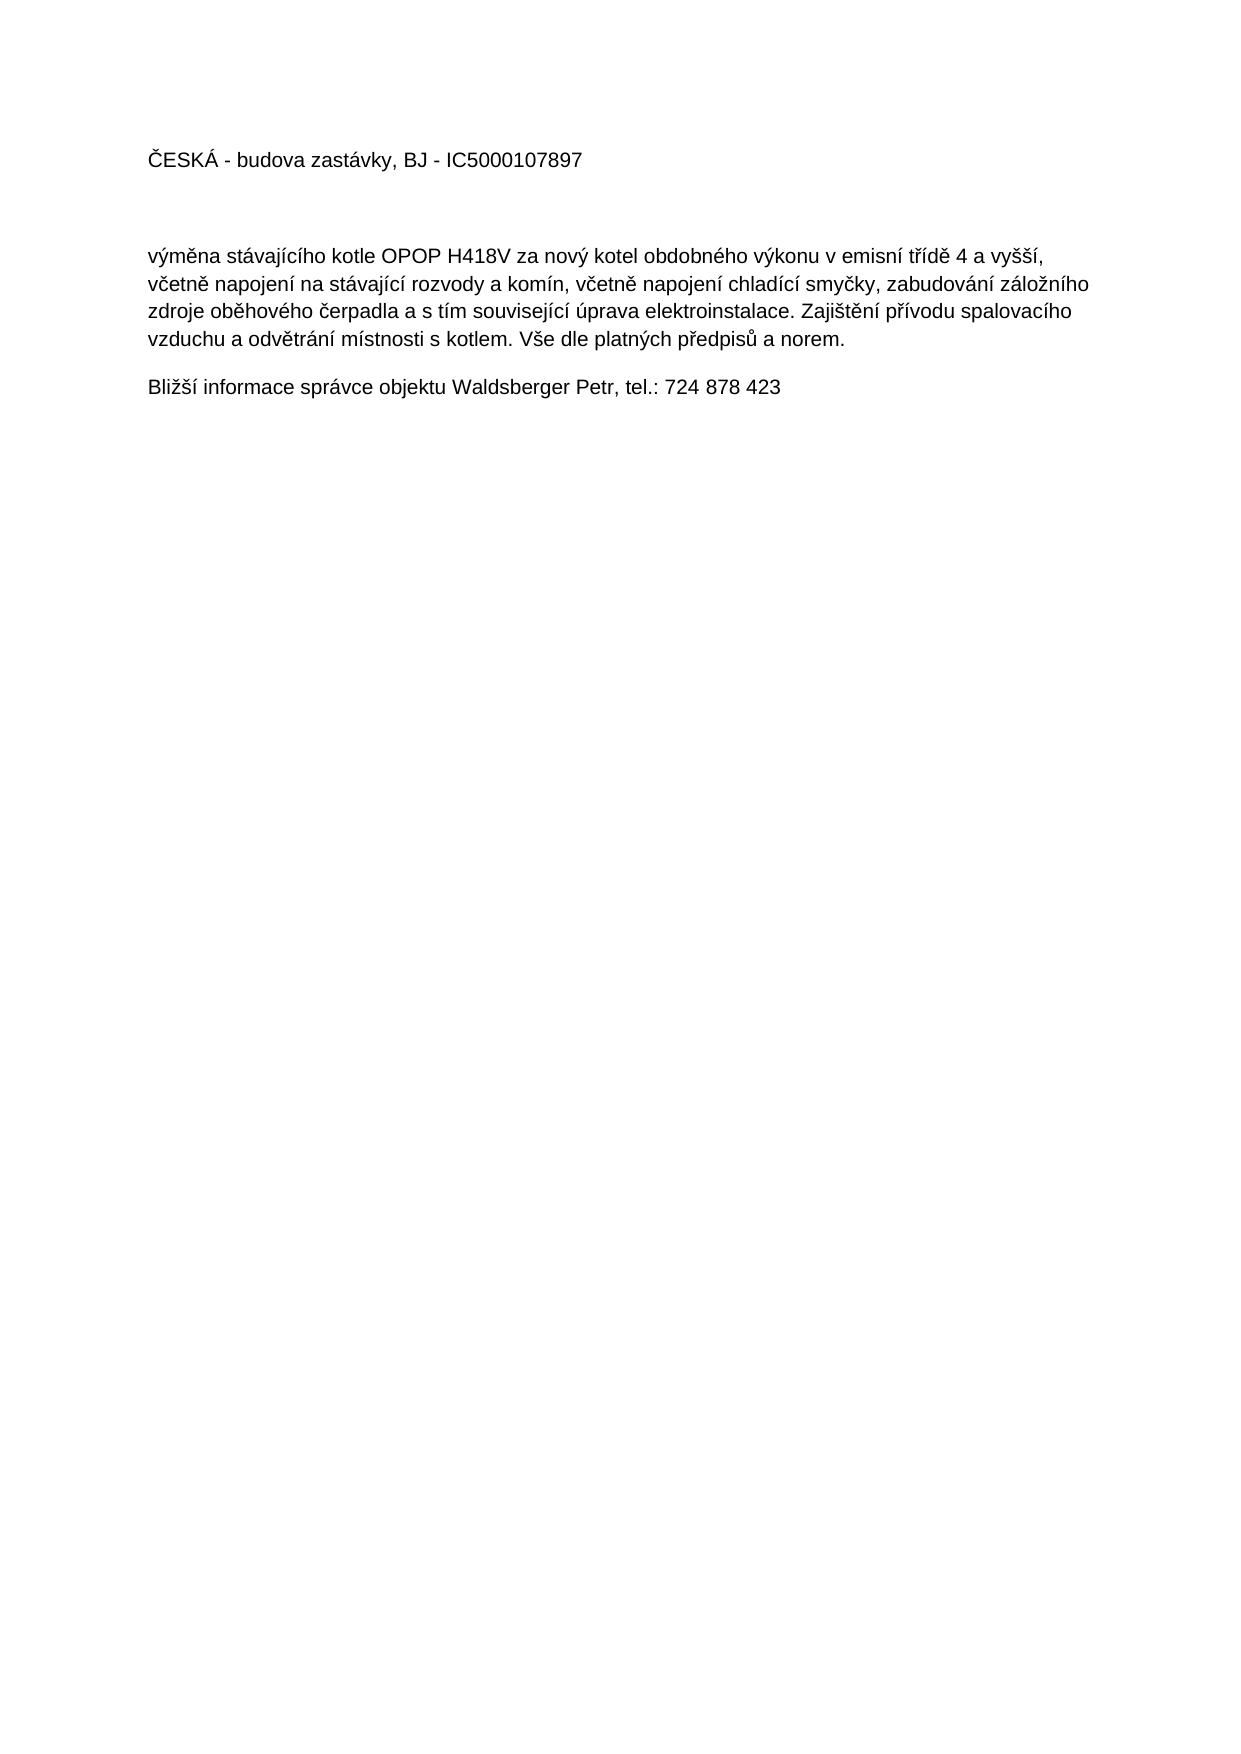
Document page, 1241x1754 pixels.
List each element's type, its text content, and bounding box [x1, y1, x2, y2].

text výměna stávajícího kotle OPOP H418V za nový kotel obdobného výkonu v emisní třídě 4 a vyšší, včetně napojení na stávající rozvody a komín, včetně napojení chladící smyčky, zabudování záložního zdroje oběhového čerpadla a s tím související úprava elektroinstalace. Zajištění přívodu spalovacího vzduchu a odvětrání místnosti s kotlem. Vše dle platných předpisů a norem. [148, 244, 1093, 351]
text ČESKÁ - budova zastávky, BJ - IC5000107897 [148, 148, 1093, 172]
text Bližší informace správce objektu Waldsberger Petr, tel.: 724 878 423 [148, 375, 1093, 399]
